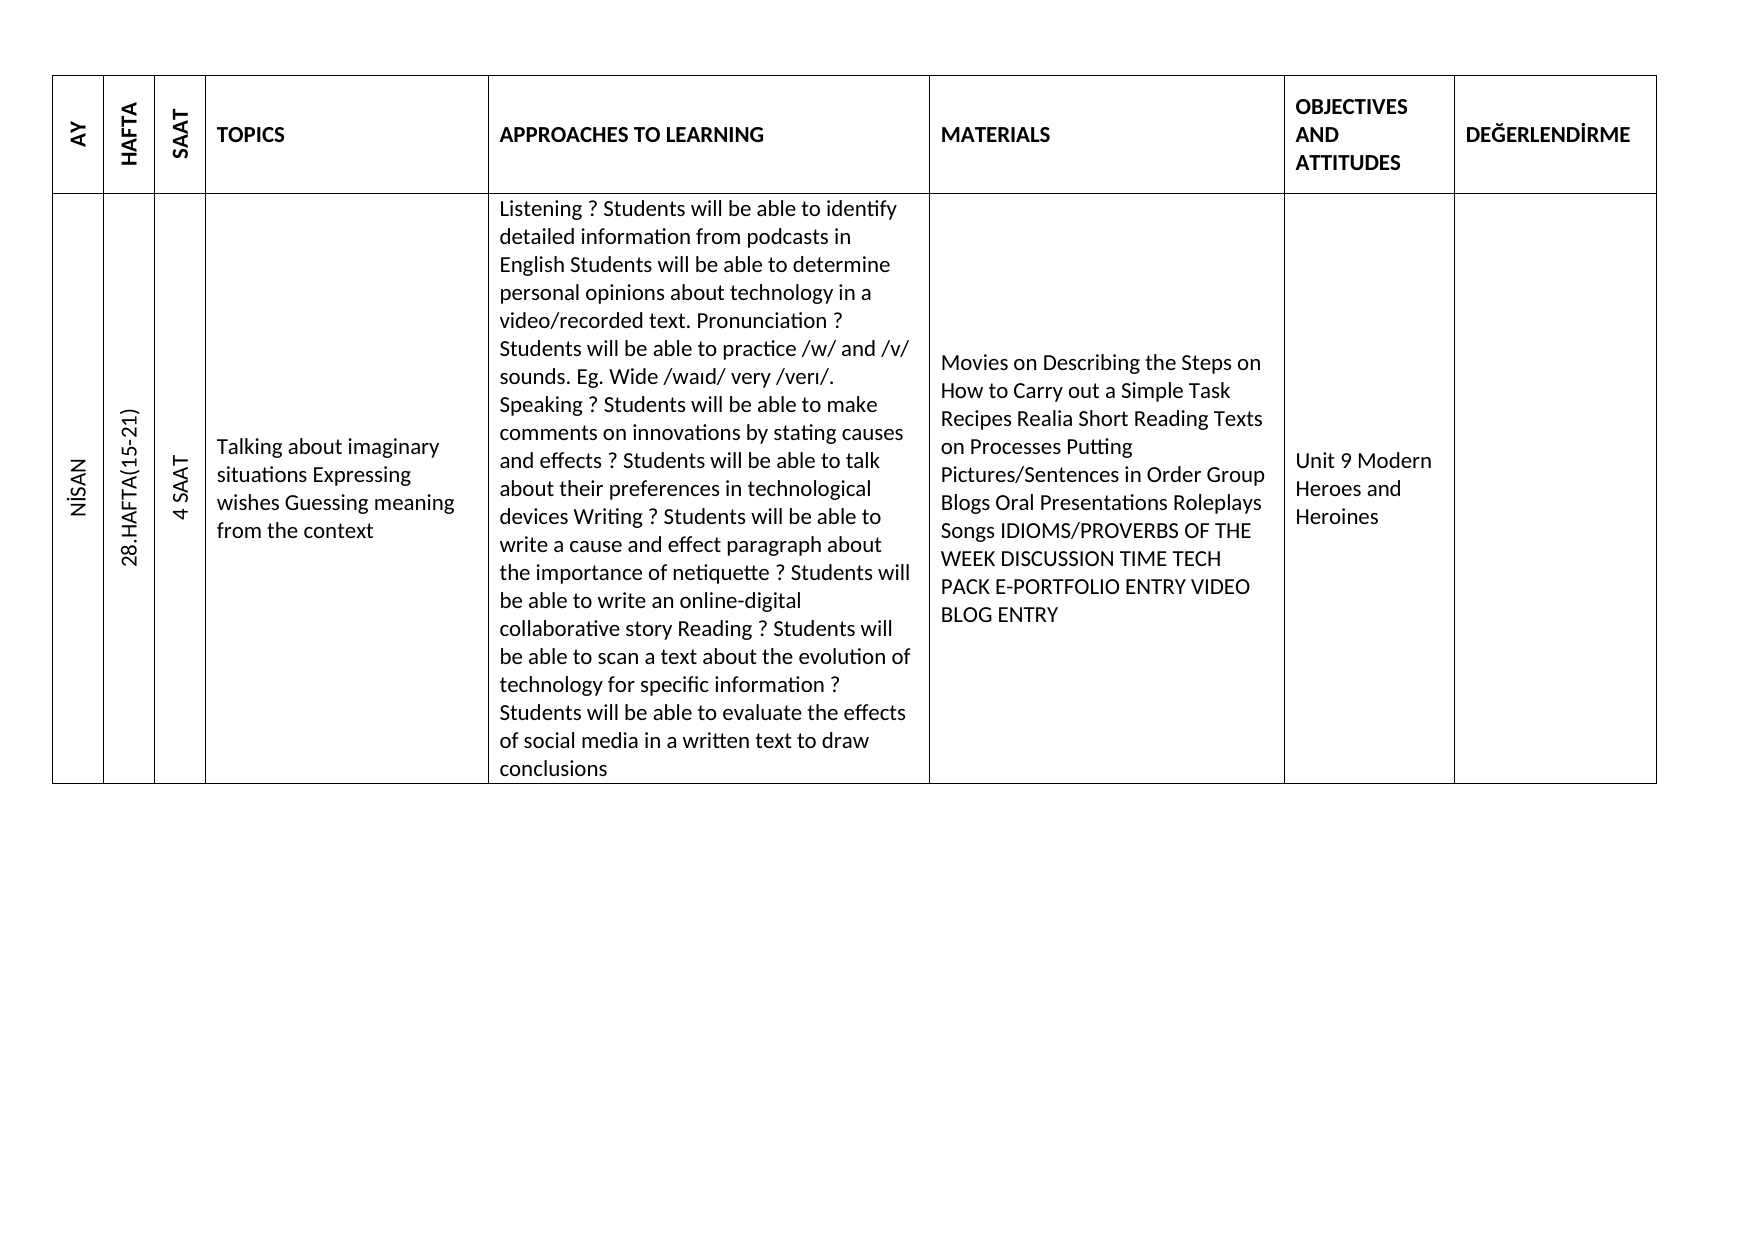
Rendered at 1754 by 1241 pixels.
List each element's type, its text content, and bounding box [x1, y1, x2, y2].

table_cell Movies on Describing the Steps on How to Carry out a Simple Task Recipes Realia Short Reading Texts on Processes Putting Pictures/Sentences in Order Group Blogs Oral Presentations Roleplays Songs IDIOMS/PROVERBS OF THE WEEK DISCUSSION TIME TECH PACK E-PORTFOLIO ENTRY VIDEO BLOG ENTRY [930, 194, 1284, 783]
table_header AY [53, 76, 103, 193]
table_cell Unit 9 Modern Heroes and Heroines [1285, 194, 1454, 783]
table_header TOPICS [206, 76, 488, 193]
table_cell NİSAN [53, 194, 103, 783]
table_cell Talking about imaginary situations Expressing wishes Guessing meaning from the context [206, 194, 488, 783]
table_cell [1455, 194, 1656, 783]
table_header APPROACHES TO LEARNING [489, 76, 929, 193]
table_cell 4 SAAT [155, 194, 205, 783]
table_header SAAT [155, 76, 205, 193]
table_cell 28.HAFTA(15-21) [104, 194, 154, 783]
table_cell Listening ? Students will be able to identify detailed information from podcasts in English Students will be able to determine personal opinions about technology in a video/recorded text. Pronunciation ? Students will be able to practice /w/ and /v/ sounds. Eg. Wide /waıd/ very /verı/. Speaking ? Students will be able to make comments on innovations by stating causes and effects ? Students will be able to talk about their preferences in technological devices Writing ? Students will be able to write a cause and effect paragraph about the importance of netiquette ? Students will be able to write an online-digital collaborative story Reading ? Students will be able to scan a text about the evolution of technology for specific information ? Students will be able to evaluate the effects of social media in a written text to draw conclusions [489, 194, 929, 783]
table_header DEĞERLENDİRME [1455, 76, 1656, 193]
table_header MATERIALS [930, 76, 1284, 193]
table_header HAFTA [104, 76, 154, 193]
table_header OBJECTIVES AND ATTITUDES [1285, 76, 1454, 193]
